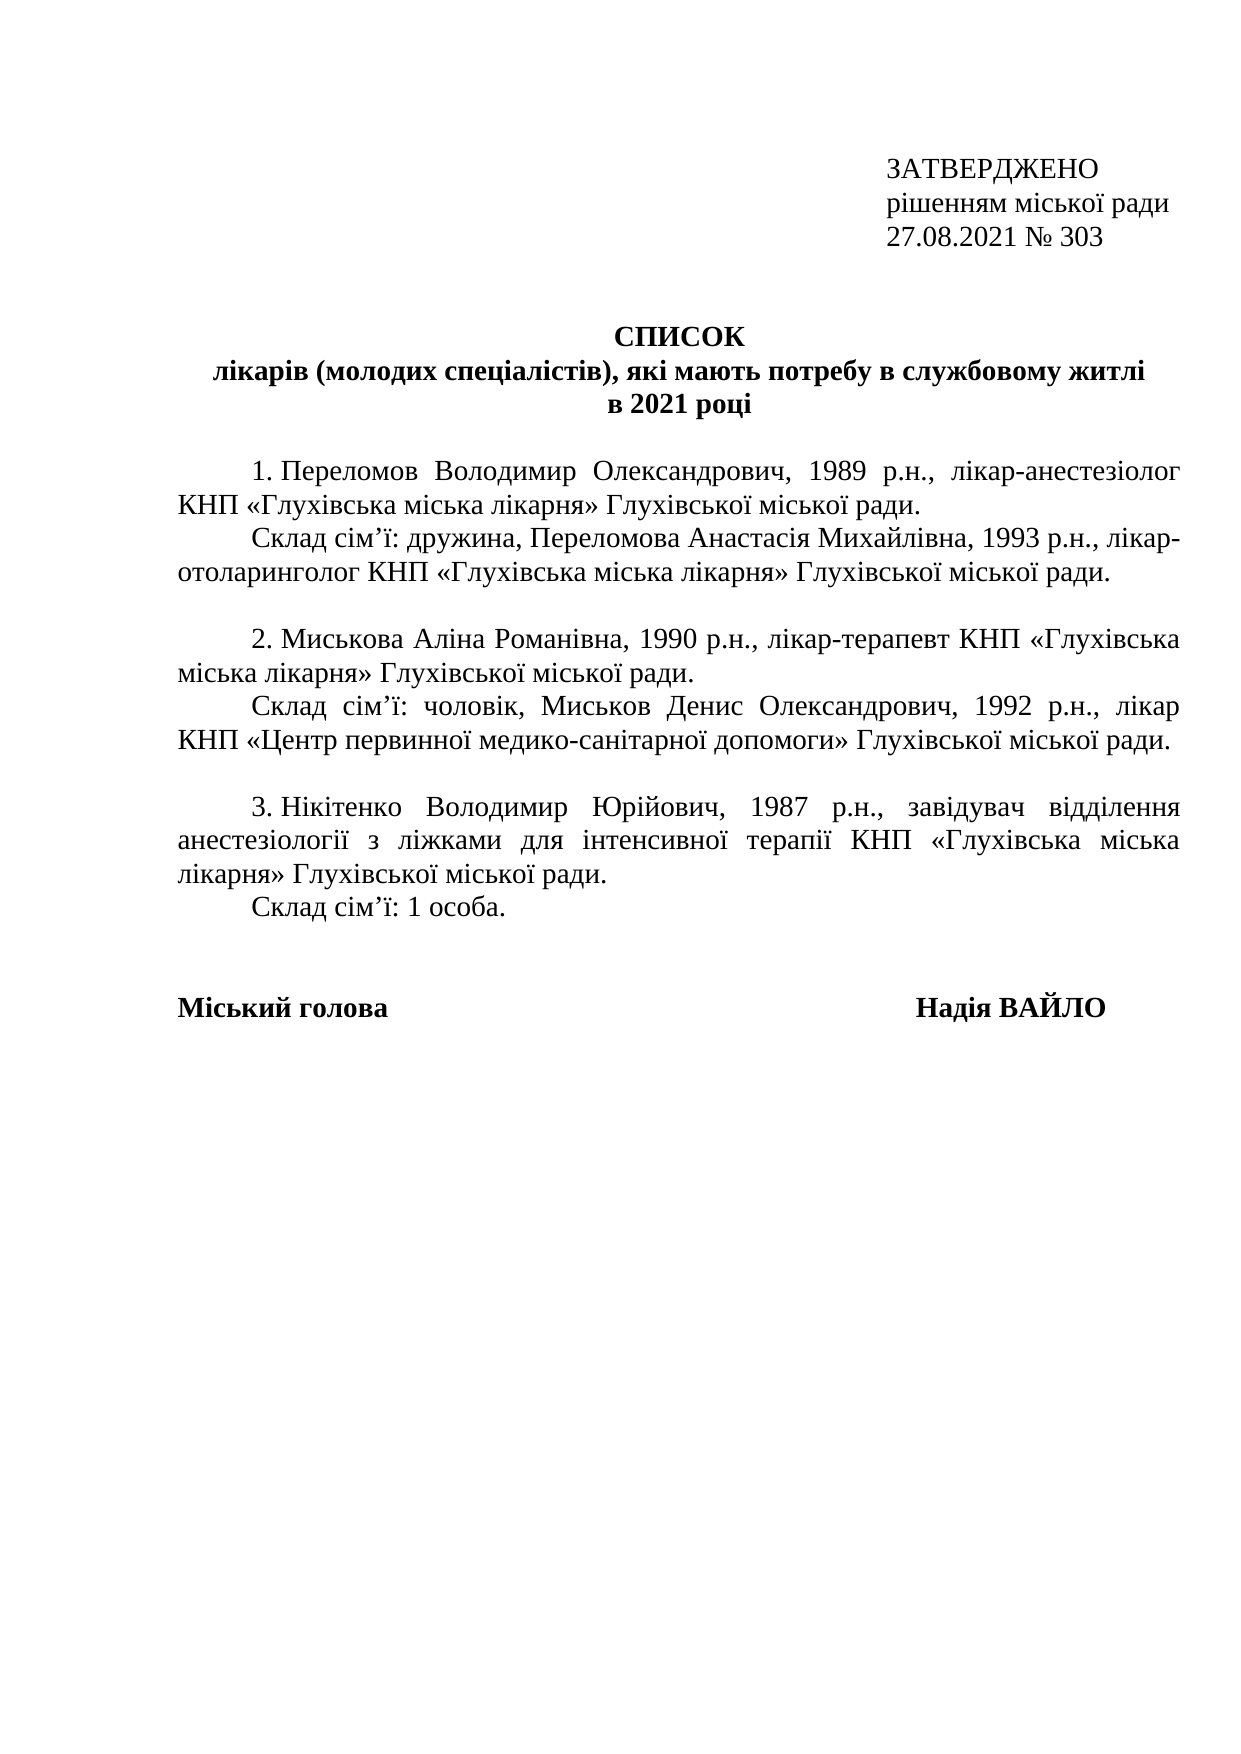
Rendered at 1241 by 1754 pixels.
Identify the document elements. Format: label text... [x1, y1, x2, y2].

text Міський голова Надія ВАЙЛО [177, 990, 1181, 1024]
list Миськова Аліна Романівна, 1990 р.н., лікар-терапевт КНП «Глухівська міська лікарня» Глухівської міської ради. [177, 621, 1181, 688]
text ЗАТВЕРДЖЕНО [886, 152, 1181, 185]
text Склад сім’ї: 1 особа. [177, 889, 1181, 923]
text СПИСОК [177, 319, 1181, 353]
text Склад сім’ї: дружина, Переломова Анастасія Михайлівна, 1993 р.н., лікар-отоларинголог КНП «Глухівська міська лікарня» Глухівської міської ради. [177, 521, 1181, 588]
text лікарів (молодих спеціалістів), які мають потребу в службовому житлі [177, 353, 1181, 386]
list Переломов Володимир Олександрович, 1989 р.н., лікар-анестезіолог КНП «Глухівська міська лікарня» Глухівської міської ради. [177, 453, 1181, 521]
list Нікітенко Володимир Юрійович, 1987 р.н., завідувач відділення анестезіології з ліжками для інтенсивної терапії КНП «Глухівська міська лікарня» Глухівської міської ради. [177, 789, 1181, 889]
text рішенням міської ради [886, 185, 1181, 219]
text в 2021 році [177, 386, 1181, 420]
text Склад сім’ї: чоловік, Миськов Денис Олександрович, 1992 р.н., лікар КНП «Центр первинної медико-санітарної допомоги» Глухівської міської ради. [177, 688, 1181, 755]
text 27.08.2021 № 303 [886, 219, 1181, 252]
